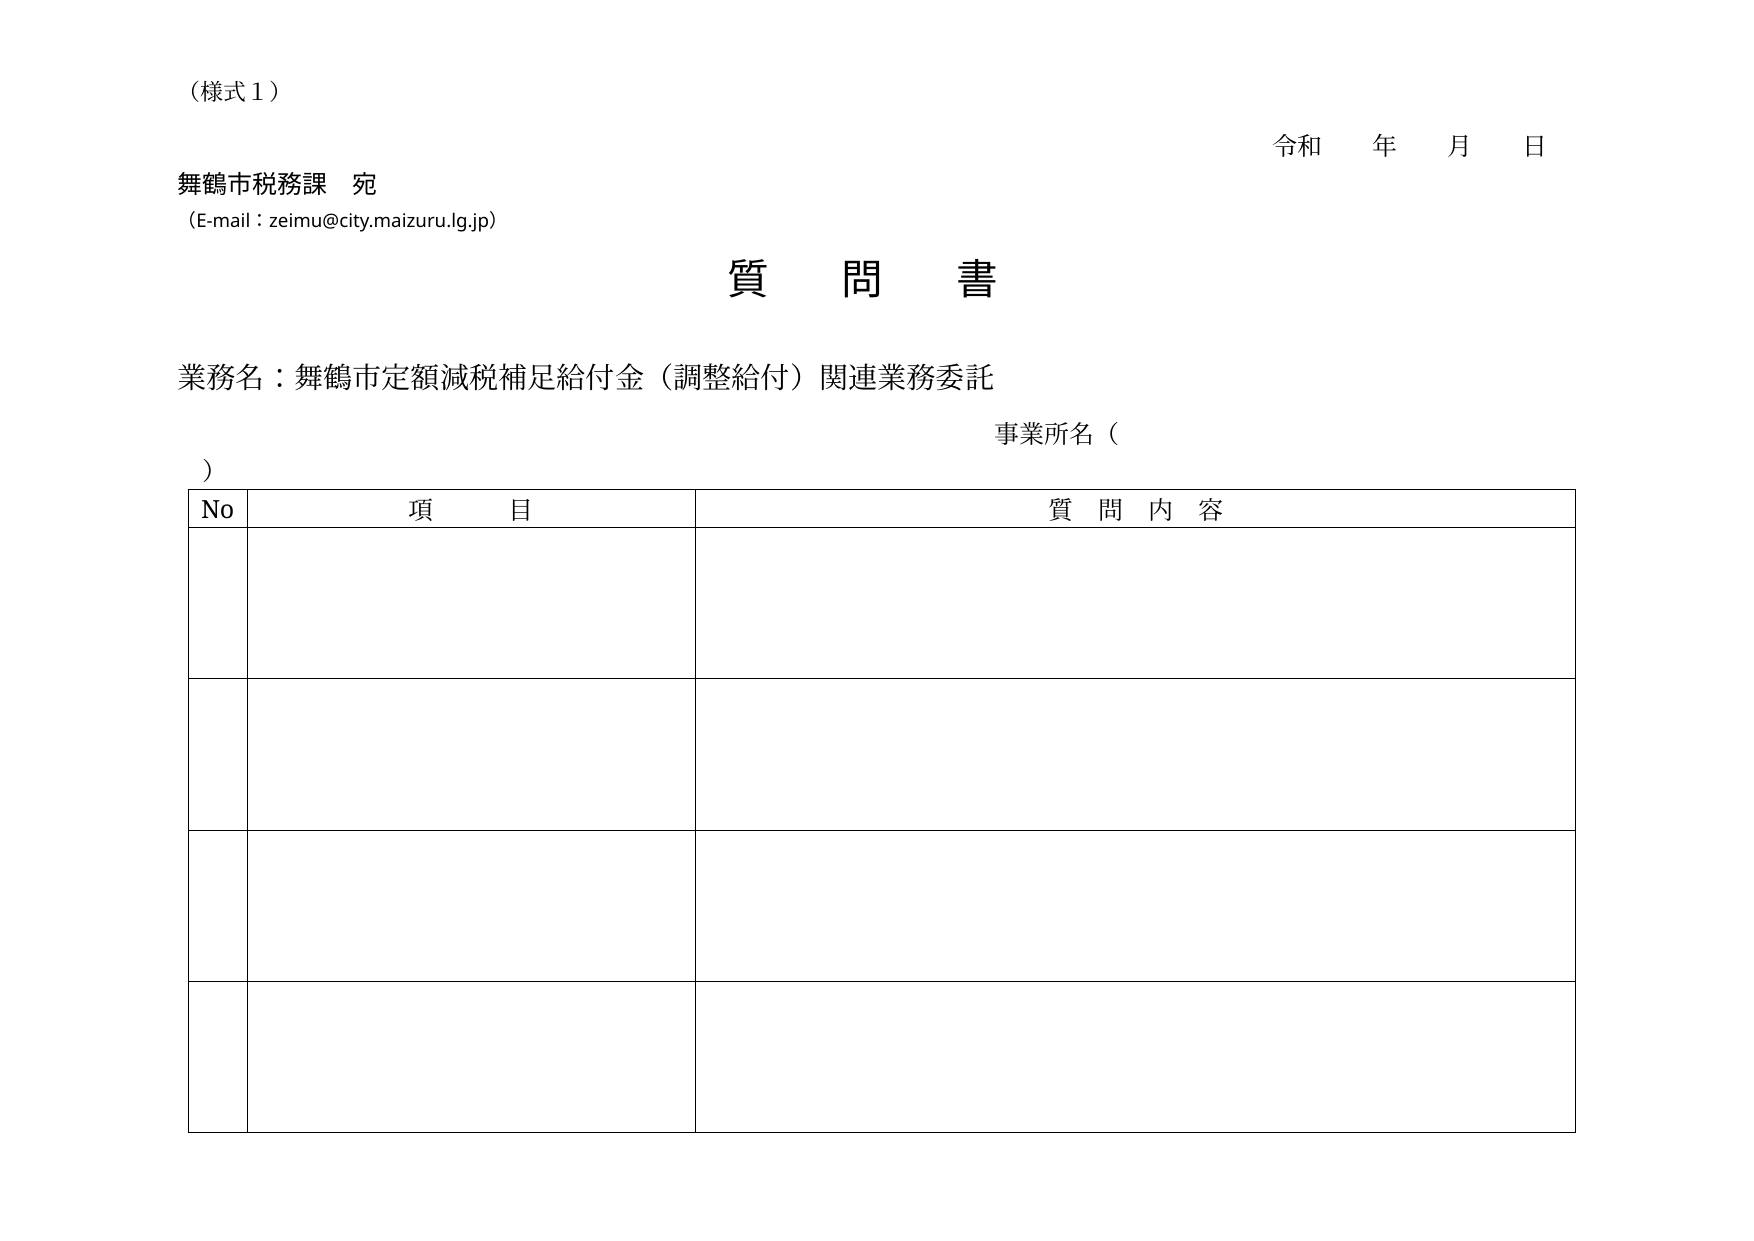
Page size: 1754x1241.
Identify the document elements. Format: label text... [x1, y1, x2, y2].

table_cell [696, 982, 1575, 1132]
table_header 質 問 内 容 [696, 490, 1575, 527]
table_cell [189, 528, 247, 678]
table_cell [189, 831, 247, 981]
table_header No [189, 490, 247, 527]
table_cell [696, 831, 1575, 981]
table_cell [248, 679, 695, 829]
table_cell [696, 528, 1575, 678]
table_cell [248, 982, 695, 1132]
text 業務名：舞鶴市定額減税補足給付金（調整給付）関連業務委託 [177, 338, 1547, 413]
table_cell [248, 528, 695, 678]
text 事業所名（ ） [177, 413, 1547, 488]
text （E-mail：zeimu@city.maizuru.lg.jp） [177, 201, 1547, 238]
table_cell [248, 831, 695, 981]
text 令和 年 月 日 [177, 126, 1547, 163]
table_cell [189, 982, 247, 1132]
text 舞鶴市税務課 宛 [177, 163, 1547, 201]
table_header 項 目 [248, 490, 695, 527]
table_cell [696, 679, 1575, 829]
text 質問書 [177, 238, 1547, 313]
table_cell [189, 679, 247, 829]
